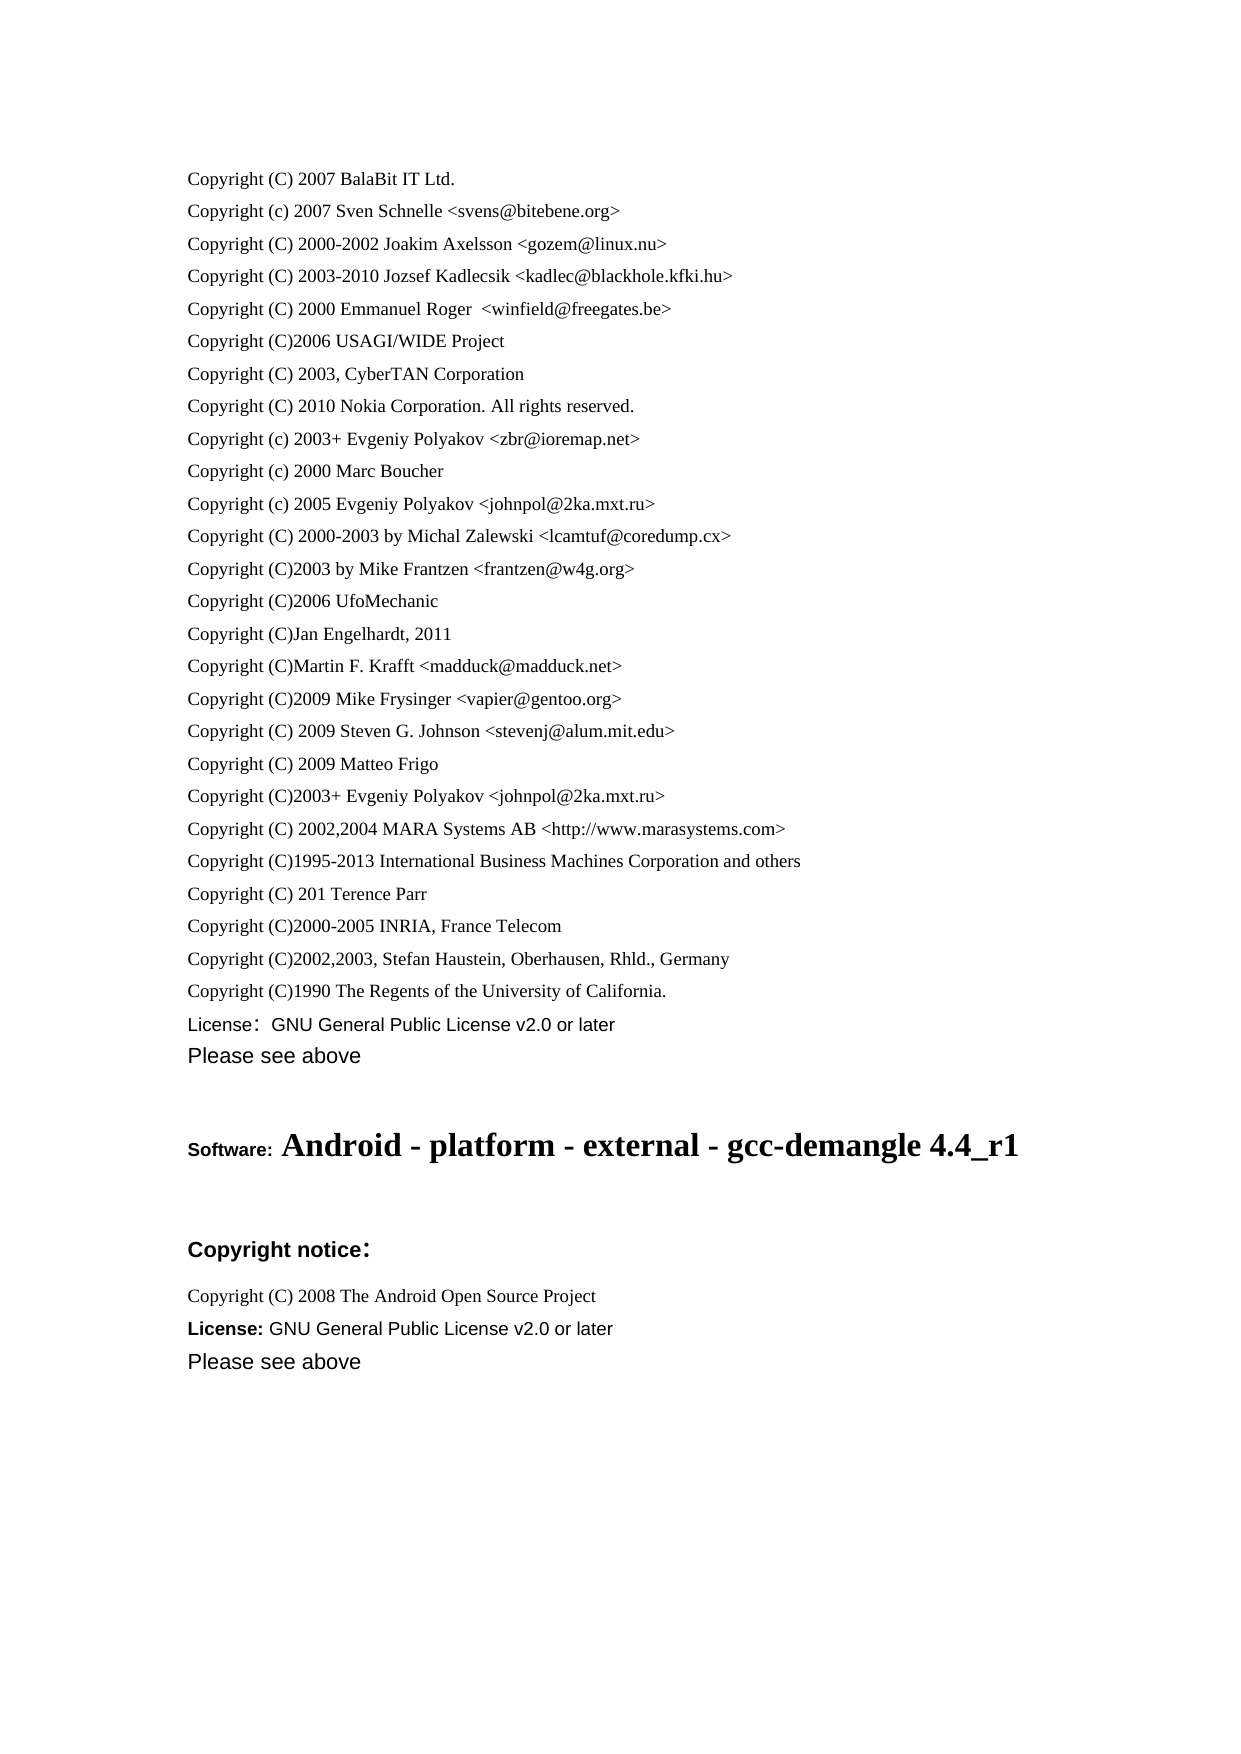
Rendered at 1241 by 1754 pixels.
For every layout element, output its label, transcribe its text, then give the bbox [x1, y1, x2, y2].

text Copyright (C) 2009 Matteo Frigo [187, 747, 1053, 779]
text Copyright (C)2000-2005 INRIA, France Telecom [187, 909, 1053, 942]
text Copyright notice： [187, 1232, 1053, 1264]
text Copyright (C) 2003, CyberTAN Corporation [187, 357, 1053, 389]
text Please see above [187, 1039, 1053, 1072]
text Copyright (C)1995-2013 International Business Machines Corporation and others [187, 844, 1053, 877]
text Copyright (c) 2005 Evgeniy Polyakov <johnpol@2ka.mxt.ru> [187, 487, 1053, 519]
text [187, 1312, 1053, 1345]
text Copyright (C)2009 Mike Frysinger <vapier@gentoo.org> [187, 682, 1053, 714]
text Copyright (C)2003+ Evgeniy Polyakov <johnpol@2ka.mxt.ru> [187, 779, 1053, 812]
text Copyright (c) 2003+ Evgeniy Polyakov <zbr@ioremap.net> [187, 422, 1053, 454]
text Copyright (C) 201 Terence Parr [187, 877, 1053, 909]
text Please see above [187, 1345, 1053, 1377]
text Copyright (C)Jan Engelhardt, 2011 [187, 617, 1053, 649]
text Copyright (C) 2000 Emmanuel Roger <winfield@freegates.be> [187, 292, 1053, 324]
text Copyright (C)1990 The Regents of the University of California. [187, 974, 1053, 1007]
text Copyright (C)2006 UfoMechanic [187, 584, 1053, 617]
text Copyright (C) 2003-2010 Jozsef Kadlecsik <kadlec@blackhole.kfki.hu> [187, 259, 1053, 292]
text Copyright (c) 2007 Sven Schnelle <svens@bitebene.org> [187, 194, 1053, 227]
text License：GNU General Public License v2.0 or later [187, 1007, 1053, 1039]
text Copyright (C) 2009 Steven G. Johnson <stevenj@alum.mit.edu> [187, 714, 1053, 747]
text Copyright (C) 2007 BalaBit IT Ltd. [187, 162, 1053, 194]
text Copyright (C)2006 USAGI/WIDE Project [187, 324, 1053, 357]
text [187, 1280, 1053, 1312]
text Copyright (C)2003 by Mike Frantzen <frantzen@w4g.org> [187, 552, 1053, 584]
text Copyright (C) 2010 Nokia Corporation. All rights reserved. [187, 389, 1053, 422]
subtitle Software: Android - platform - external - gcc-demangle 4.4_r1 [187, 1112, 1053, 1177]
text Copyright (C) 2002,2004 MARA Systems AB <http://www.marasystems.com> [187, 812, 1053, 844]
text Copyright (C)Martin F. Krafft <madduck@madduck.net> [187, 649, 1053, 682]
text Copyright (C) 2000-2003 by Michal Zalewski <lcamtuf@coredump.cx> [187, 519, 1053, 552]
text Copyright (c) 2000 Marc Boucher [187, 454, 1053, 487]
text Copyright (C) 2000-2002 Joakim Axelsson <gozem@linux.nu> [187, 227, 1053, 259]
text Copyright (C)2002,2003, Stefan Haustein, Oberhausen, Rhld., Germany [187, 942, 1053, 974]
